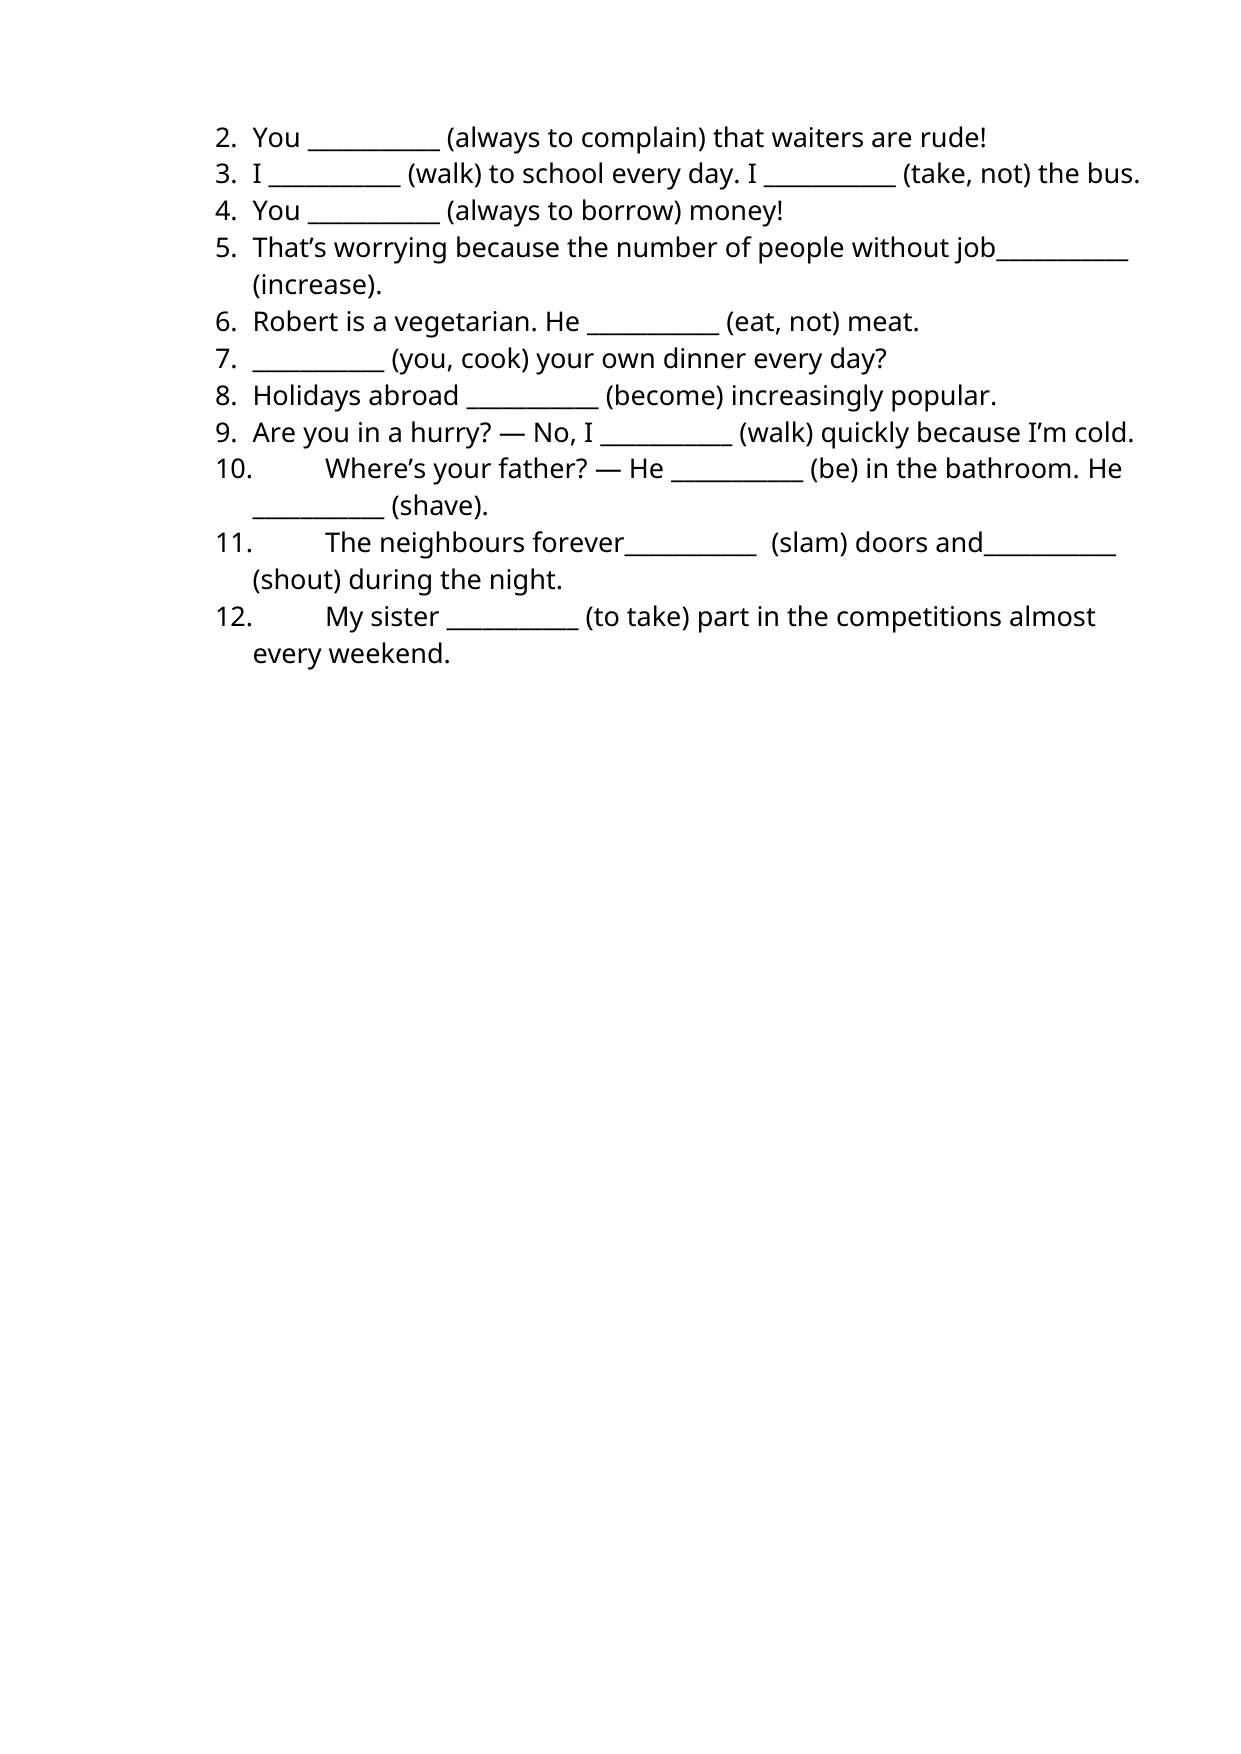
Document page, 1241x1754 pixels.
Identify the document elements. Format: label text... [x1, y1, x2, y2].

list ___________ (you, cook) your own dinner every day? [215, 339, 1152, 376]
list My sister ___________ (to take) part in the competitions almost every weekend. [215, 597, 1152, 671]
list Holidays abroad ___________ (become) increasingly popular. [215, 376, 1152, 413]
list You ___________ (always to borrow) money! [215, 192, 1152, 229]
list Are you in a hurry? — No, I ___________ (walk) quickly because I’m cold. [215, 413, 1152, 450]
list You ___________ (always to complain) that waiters are rude! [215, 118, 1152, 155]
list I ___________ (walk) to school every day. I ___________ (take, not) the bus. [215, 155, 1152, 192]
list That’s worrying because the number of people without job___________ (increase). [215, 229, 1152, 302]
list Robert is a vegetarian. He ___________ (eat, not) meat. [215, 302, 1152, 339]
list The neighbours forever___________ (slam) doors and___________ (shout) during the night. [215, 524, 1152, 597]
list Where’s your father? — He ___________ (be) in the bathroom. He ___________ (shave). [215, 450, 1152, 524]
